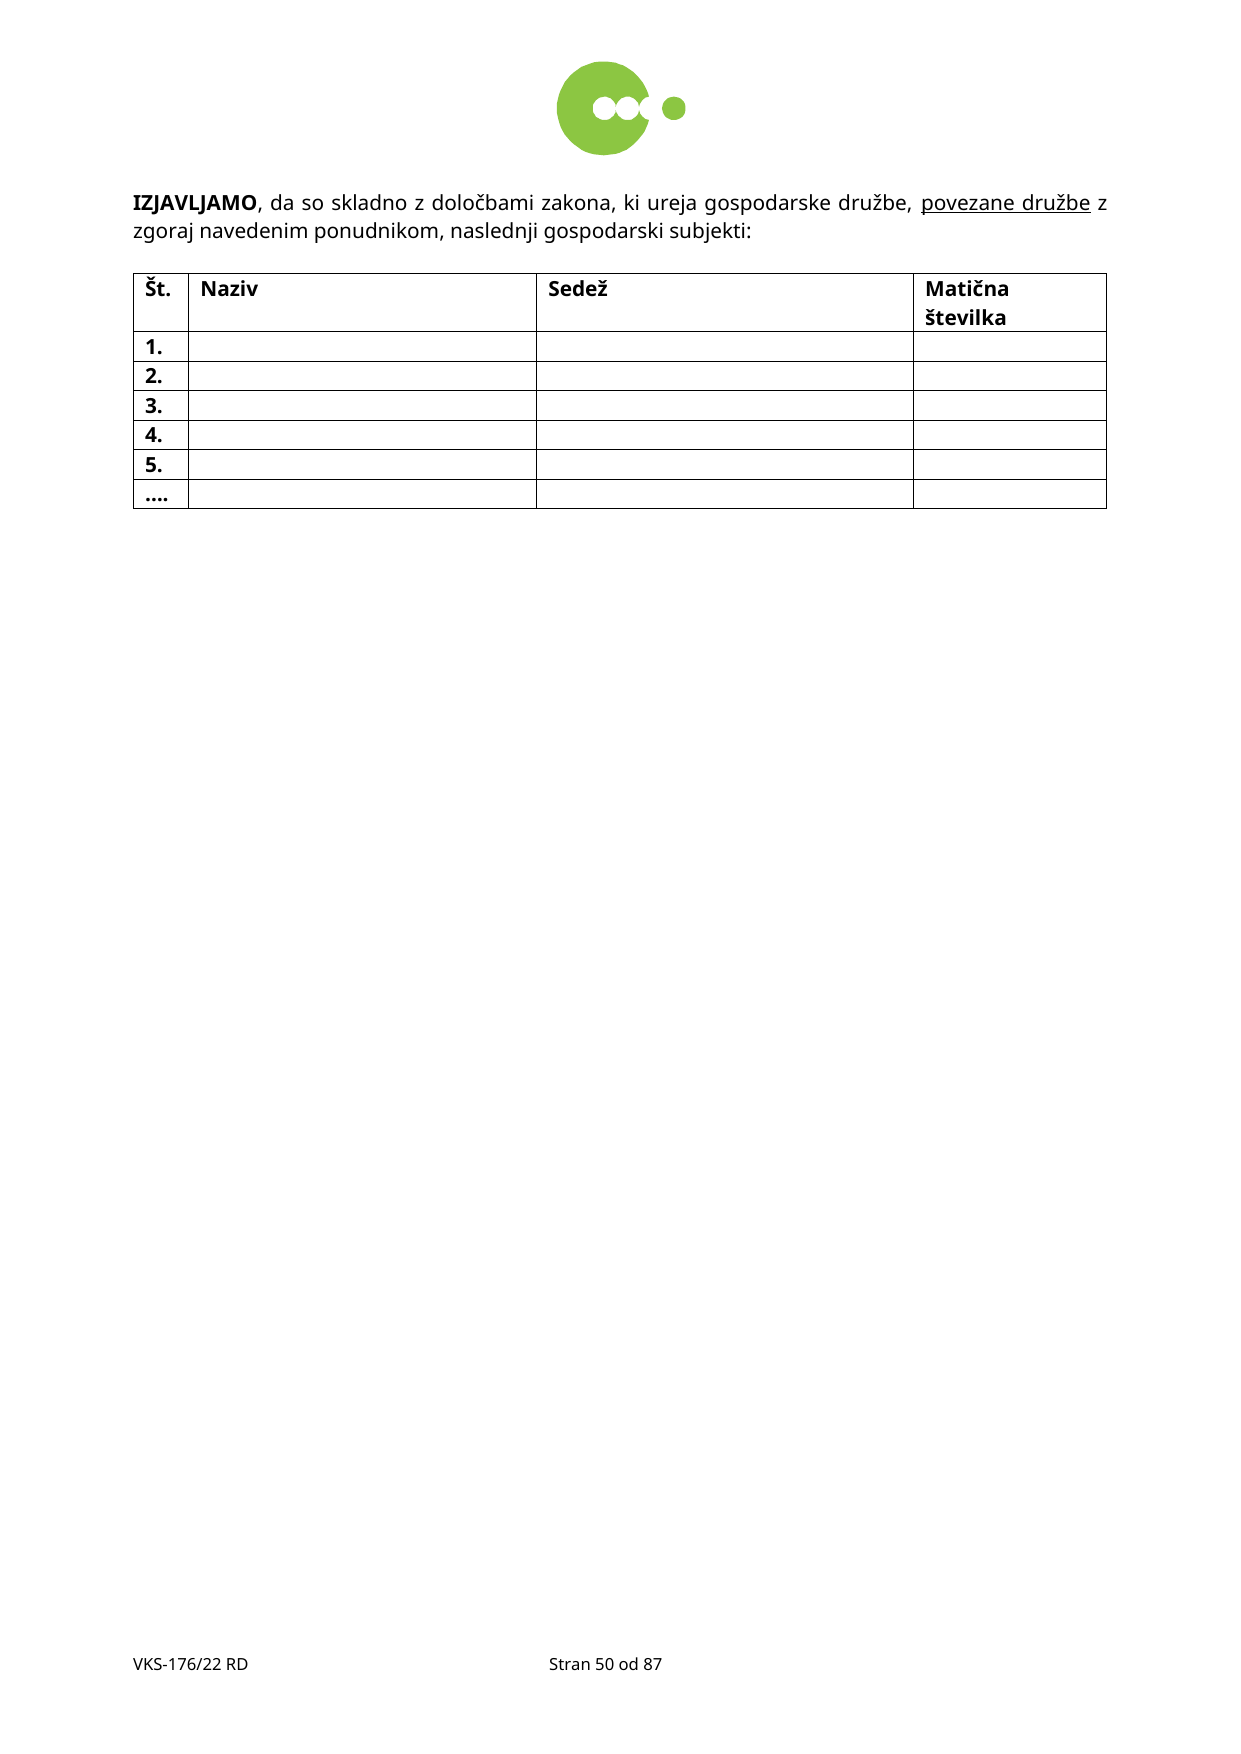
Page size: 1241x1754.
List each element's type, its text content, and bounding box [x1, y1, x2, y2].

table_cell 4. [134, 421, 188, 449]
table_cell [914, 421, 1106, 449]
table_header Naziv [189, 274, 536, 331]
table_cell [537, 480, 913, 508]
table_cell [189, 450, 536, 478]
table_cell [189, 421, 536, 449]
text IZJAVLJAMO, da so skladno z določbami zakona, ki ureja gospodarske družbe, povezane družbe z zgoraj navedenim ponudnikom, naslednji gospodarski subjekti: [133, 188, 1107, 245]
table_cell 3. [134, 391, 188, 419]
table_cell [537, 362, 913, 390]
table_cell [914, 450, 1106, 478]
table_cell [537, 450, 913, 478]
table_cell [189, 480, 536, 508]
table_cell 5. [134, 450, 188, 478]
table_cell [537, 332, 913, 361]
table_cell …. [134, 480, 188, 508]
table_cell 1. [134, 332, 188, 361]
table_cell [189, 332, 536, 361]
table_cell [914, 391, 1106, 419]
table_cell [914, 480, 1106, 508]
table_cell 2. [134, 362, 188, 390]
table_header Sedež [537, 274, 913, 331]
table_cell [537, 391, 913, 419]
table_cell [537, 421, 913, 449]
table_header Matična številka [914, 274, 1106, 331]
table_header Št. [134, 274, 188, 331]
table_cell [189, 391, 536, 419]
table_cell [189, 362, 536, 390]
table_cell [914, 332, 1106, 361]
table_cell [914, 362, 1106, 390]
